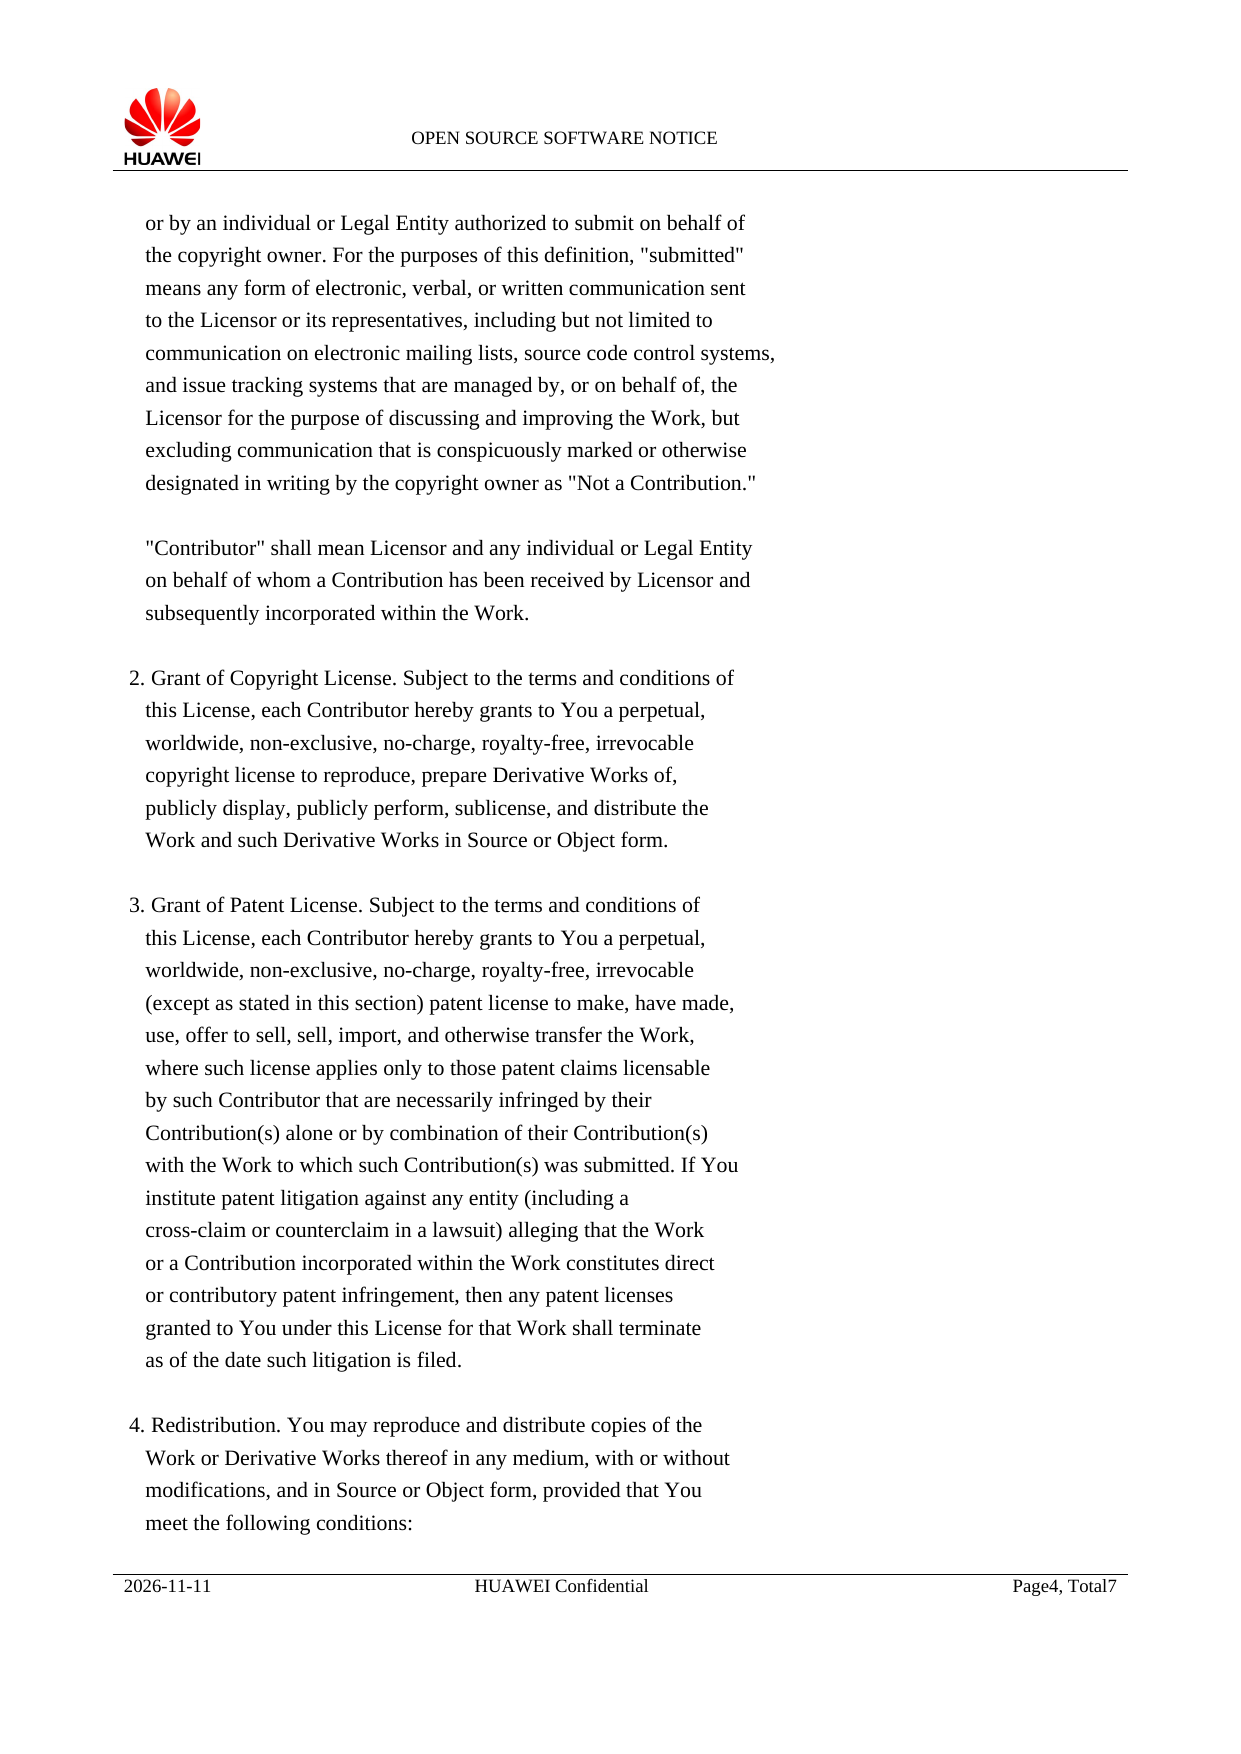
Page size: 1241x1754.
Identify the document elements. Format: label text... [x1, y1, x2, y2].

picture [124, 88, 201, 165]
